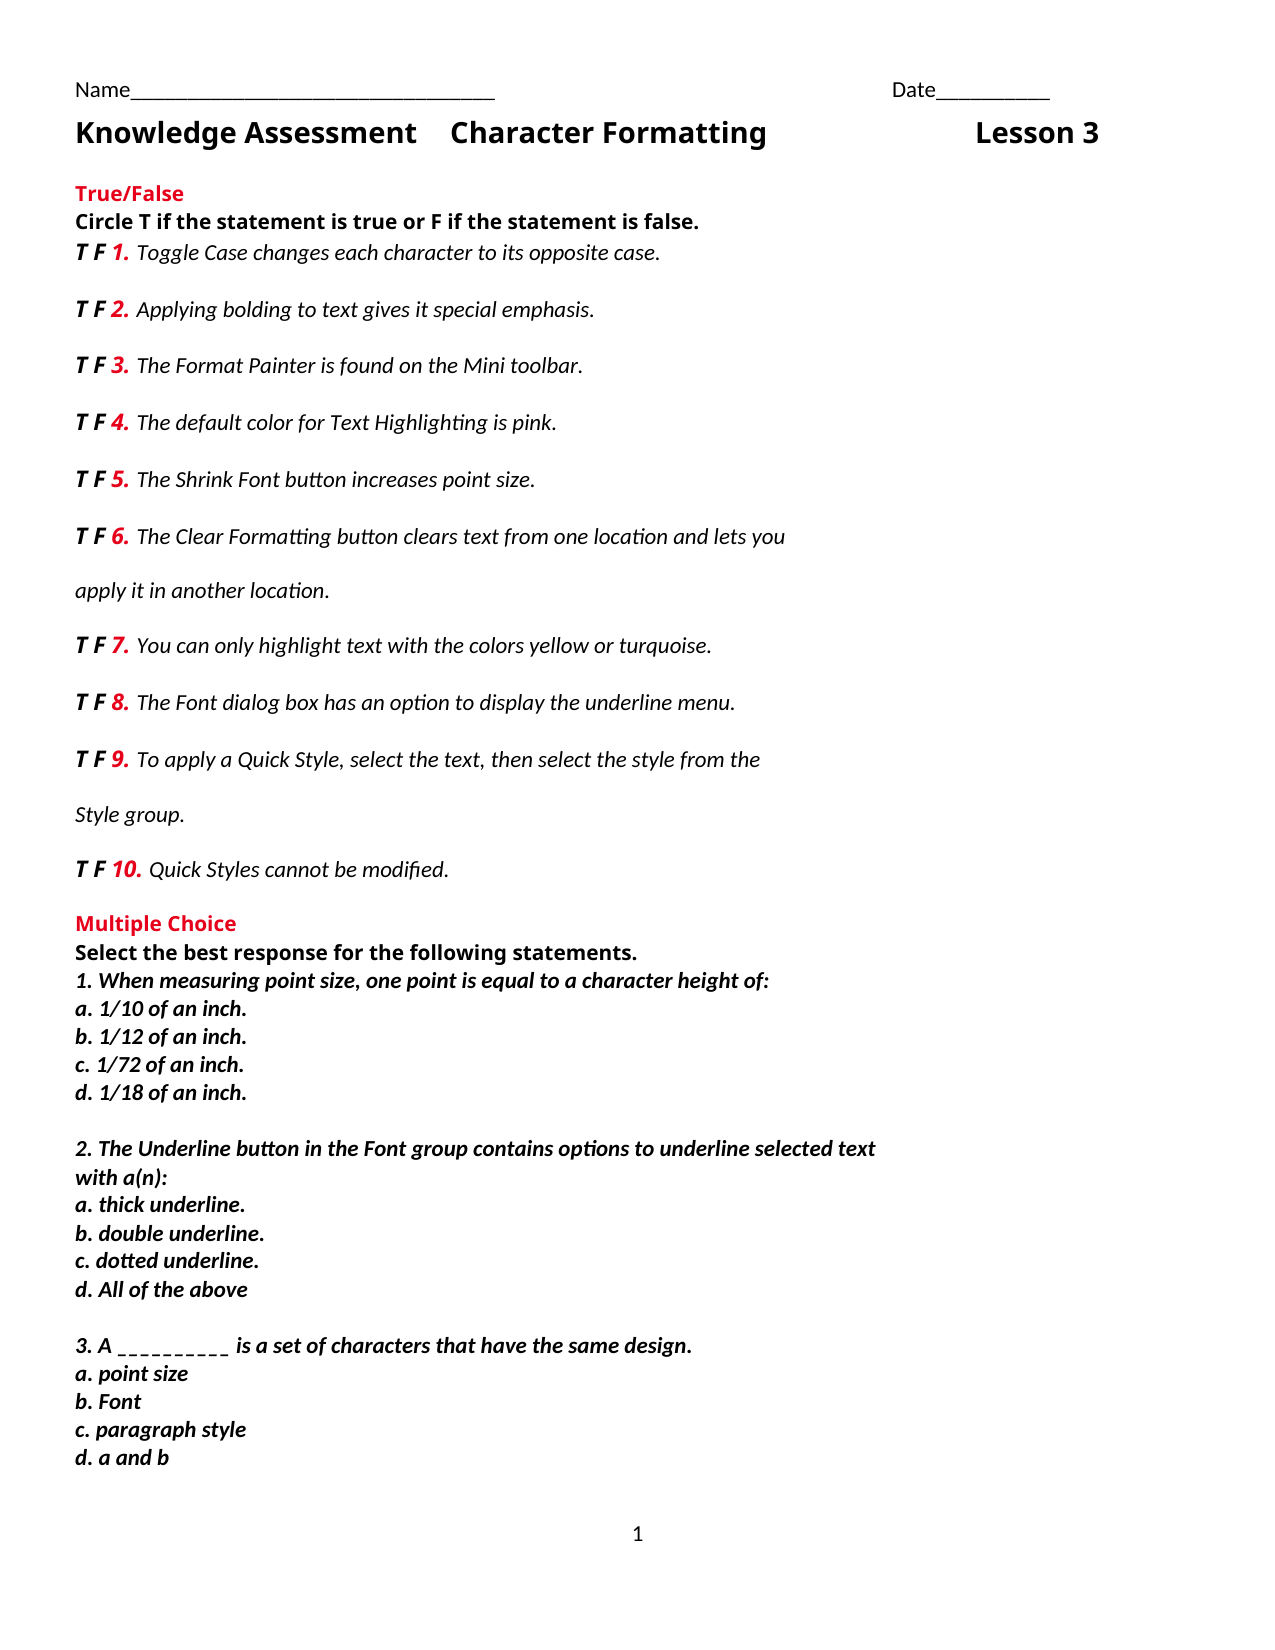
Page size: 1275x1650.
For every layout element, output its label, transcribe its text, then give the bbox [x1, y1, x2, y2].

text 1. When measuring point size, one point is equal to a character height of: [75, 966, 1200, 994]
text T F 6. The Clear Formatting button clears text from one location and lets you [75, 520, 1200, 551]
text b. double underline. [75, 1219, 1200, 1247]
text T F 3. The Format Painter is found on the Mini toolbar. [75, 349, 1200, 381]
text c. paragraph style [75, 1415, 1200, 1443]
text a. point size [75, 1359, 1200, 1387]
text Select the best response for the following statements. [75, 938, 1200, 966]
text b. 1/12 of an inch. [75, 1022, 1200, 1051]
text d. All of the above [75, 1275, 1200, 1303]
text d. 1/18 of an inch. [75, 1078, 1200, 1107]
text T F 10. Quick Styles cannot be modified. [75, 853, 1200, 884]
text c. dotted underline. [75, 1247, 1200, 1275]
text True/False [75, 179, 1200, 207]
text T F 5. The Shrink Font button increases point size. [75, 463, 1200, 494]
text 2. The Underline button in the Font group contains options to underline selected text [75, 1134, 1200, 1163]
text Circle T if the statement is true or F if the statement is false. [75, 207, 1200, 236]
text d. a and b [75, 1443, 1200, 1471]
text T F 8. The Font dialog box has an option to display the underline menu. [75, 686, 1200, 717]
text Multiple Choice [75, 909, 1200, 938]
text a. thick underline. [75, 1191, 1200, 1219]
text a. 1/10 of an inch. [75, 994, 1200, 1022]
text Style group. [75, 800, 1200, 828]
text apply it in another location. [75, 576, 1200, 604]
text b. Font [75, 1387, 1200, 1415]
text T F 2. Applying bolding to text gives it special emphasis. [75, 293, 1200, 324]
text with a(n): [75, 1163, 1200, 1191]
text T F 4. The default color for Text Highlighting is pink. [75, 406, 1200, 437]
text T F 7. You can only highlight text with the colors yellow or turquoise. [75, 629, 1200, 661]
text Knowledge Assessment Character Formatting Lesson 3 [75, 112, 1200, 152]
text 3. A __________ is a set of characters that have the same design. [75, 1331, 1200, 1359]
text T F 1. Toggle Case changes each character to its opposite case. [75, 236, 1200, 267]
text c. 1/72 of an inch. [75, 1051, 1200, 1078]
text T F 9. To apply a Quick Style, select the text, then select the style from the [75, 743, 1200, 774]
